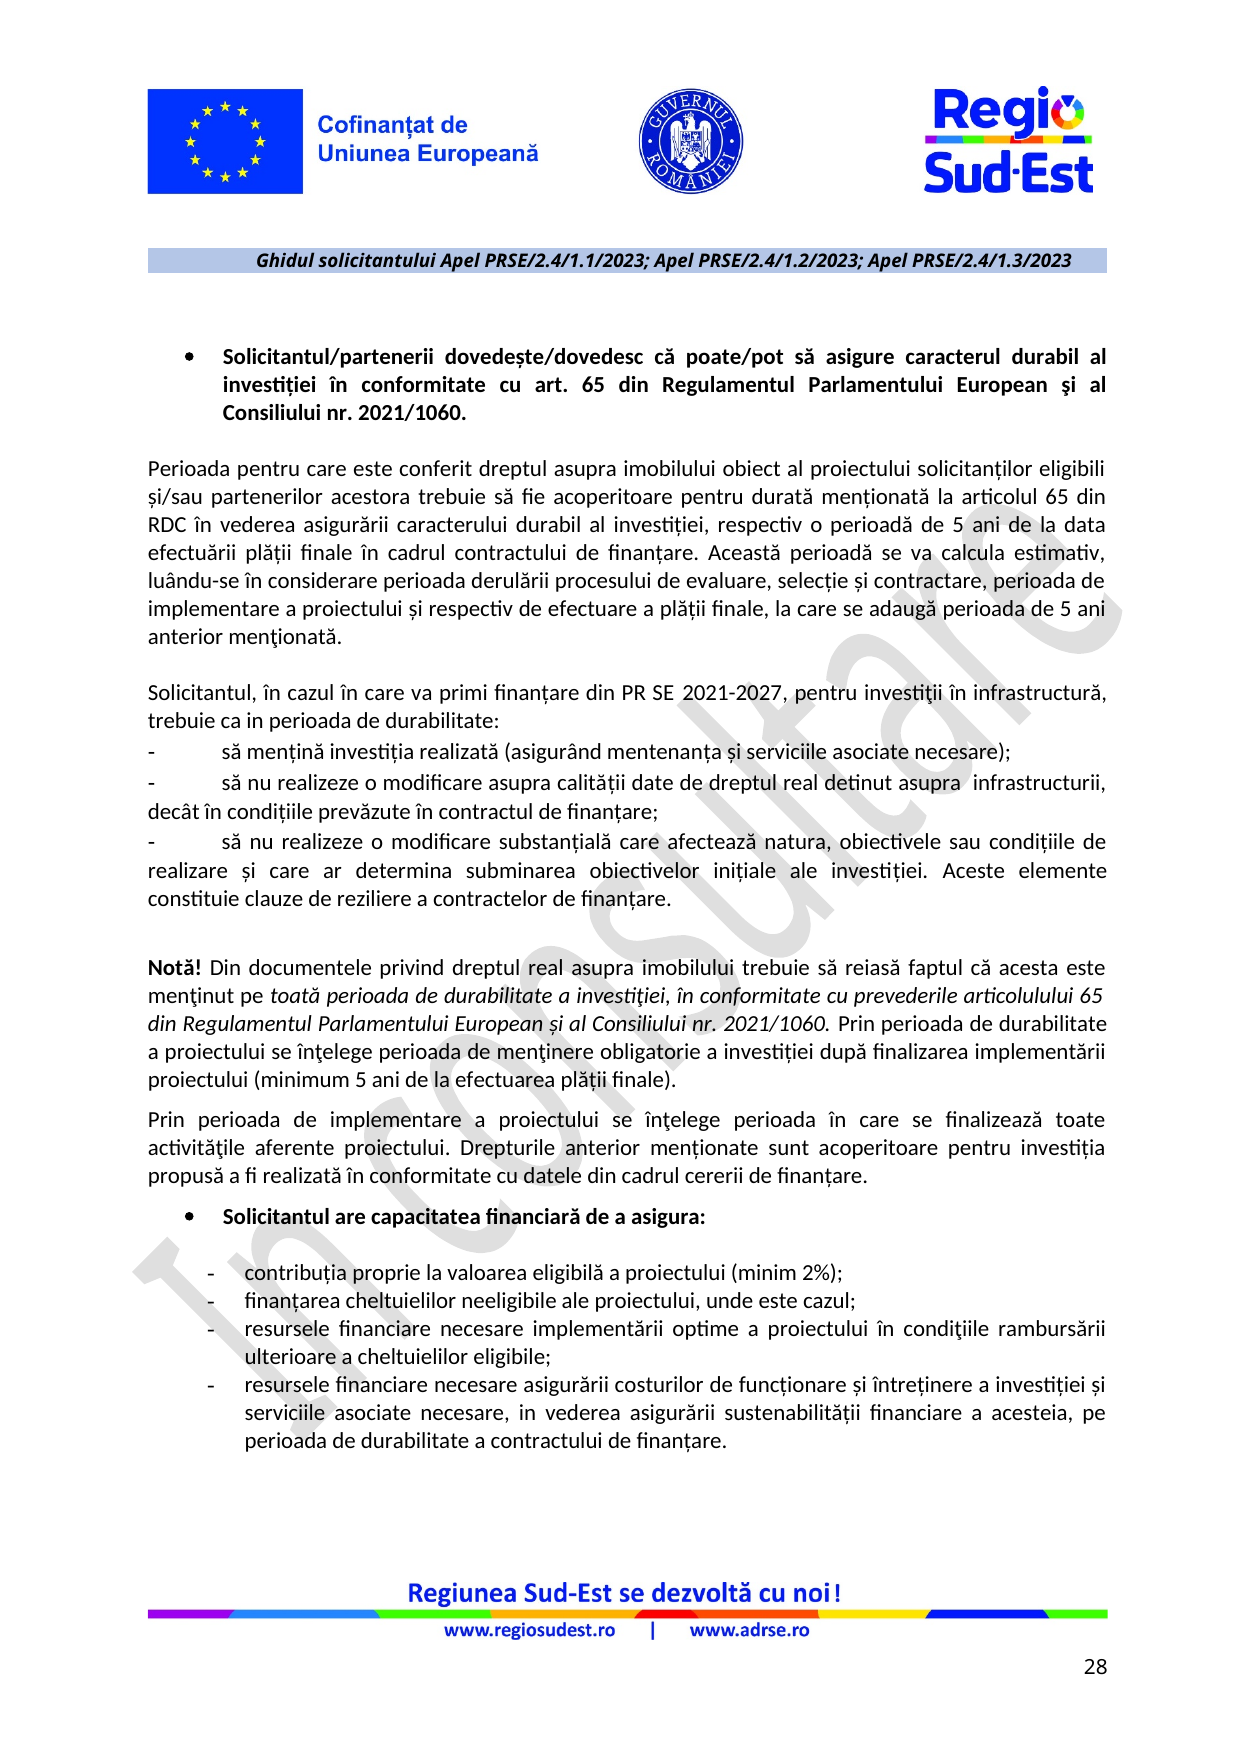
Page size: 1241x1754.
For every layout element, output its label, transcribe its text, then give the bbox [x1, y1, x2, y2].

list Solicitantul/partenerii dovedește/dovedesc că poate/pot să asigure caracterul durabil al investiției în conformitate cu art. 65 din Regulamentul Parlamentului European şi al Consiliului nr. 2021/1060. [185, 342, 1107, 426]
text Perioada pentru care este conferit dreptul asupra imobilului obiect al proiectului solicitanților eligibili și/sau partenerilor acestora trebuie să fie acoperitoare pentru durată menționată la articolul 65 din RDC în vederea asigurării caracterului durabil al investiției, respectiv o perioadă de 5 ani de la data efectuării plății finale în cadrul contractului de finanțare. Această perioadă se va calcula estimativ, luându-se în considerare perioada derulării procesului de evaluare, selecție și contractare, perioada de implementare a proiectului și respectiv de efectuare a plății finale, la care se adaugă perioada de 5 ani anterior menţionată. [148, 454, 1107, 651]
list finanțarea cheltuielilor neeligibile ale proiectului, unde este cazul; [207, 1286, 1107, 1314]
text Notă! Din documentele privind dreptul real asupra imobilului trebuie să reiasă faptul că acesta este menţinut pe toată perioada de durabilitate a investiţiei, în conformitate cu prevederile articolulului 65 din Regulamentul Parlamentului European și al Consiliului nr. 2021/1060. Prin perioada de durabilitate a proiectului se înţelege perioada de menţinere obligatorie a investiției după finalizarea implementării proiectului (minimum 5 ani de la efectuarea plății finale). [148, 953, 1107, 1093]
text Prin perioada de implementare a proiectului se înţelege perioada în care se finalizează toate activităţile aferente proiectului. Drepturile anterior menționate sunt acoperitoare pentru investiția propusă a fi realizată în conformitate cu datele din cadrul cererii de finanțare. [148, 1106, 1107, 1189]
list să nu realizeze o modificare substanțială care afectează natura, obiectivele sau condițiile de realizare și care ar determina subminarea obiectivelor inițiale ale investiţiei. Aceste elemente constituie clauze de reziliere a contractelor de finanțare. [148, 825, 1107, 912]
list contribuția proprie la valoarea eligibilă a proiectului (minim 2%); [207, 1258, 1107, 1286]
picture [147, 1582, 1108, 1640]
list resursele financiare necesare asigurării costurilor de funcționare și întreținere a investiției și serviciile asociate necesare, in vederea asigurării sustenabilității financiare a acesteia, pe perioada de durabilitate a contractului de finanțare. [207, 1370, 1107, 1454]
list Solicitantul are capacitatea financiară de a asigura: [185, 1202, 1107, 1230]
list resursele financiare necesare implementării optime a proiectului în condiţiile rambursării ulterioare a cheltuielilor eligibile; [207, 1314, 1107, 1370]
picture [147, 86, 1093, 195]
text Solicitantul, în cazul în care va primi finanțare din PR SE 2021-2027, pentru investiţii în infrastructură, trebuie ca in perioada de durabilitate: [148, 678, 1107, 734]
list să menţină investiţia realizată (asigurând mentenanţa şi serviciile asociate necesare); [148, 734, 1107, 766]
list să nu realizeze o modificare asupra calităţii date de dreptul real detinut asupra infrastructurii, decât în condițiile prevăzute în contractul de finanțare; [148, 766, 1107, 825]
